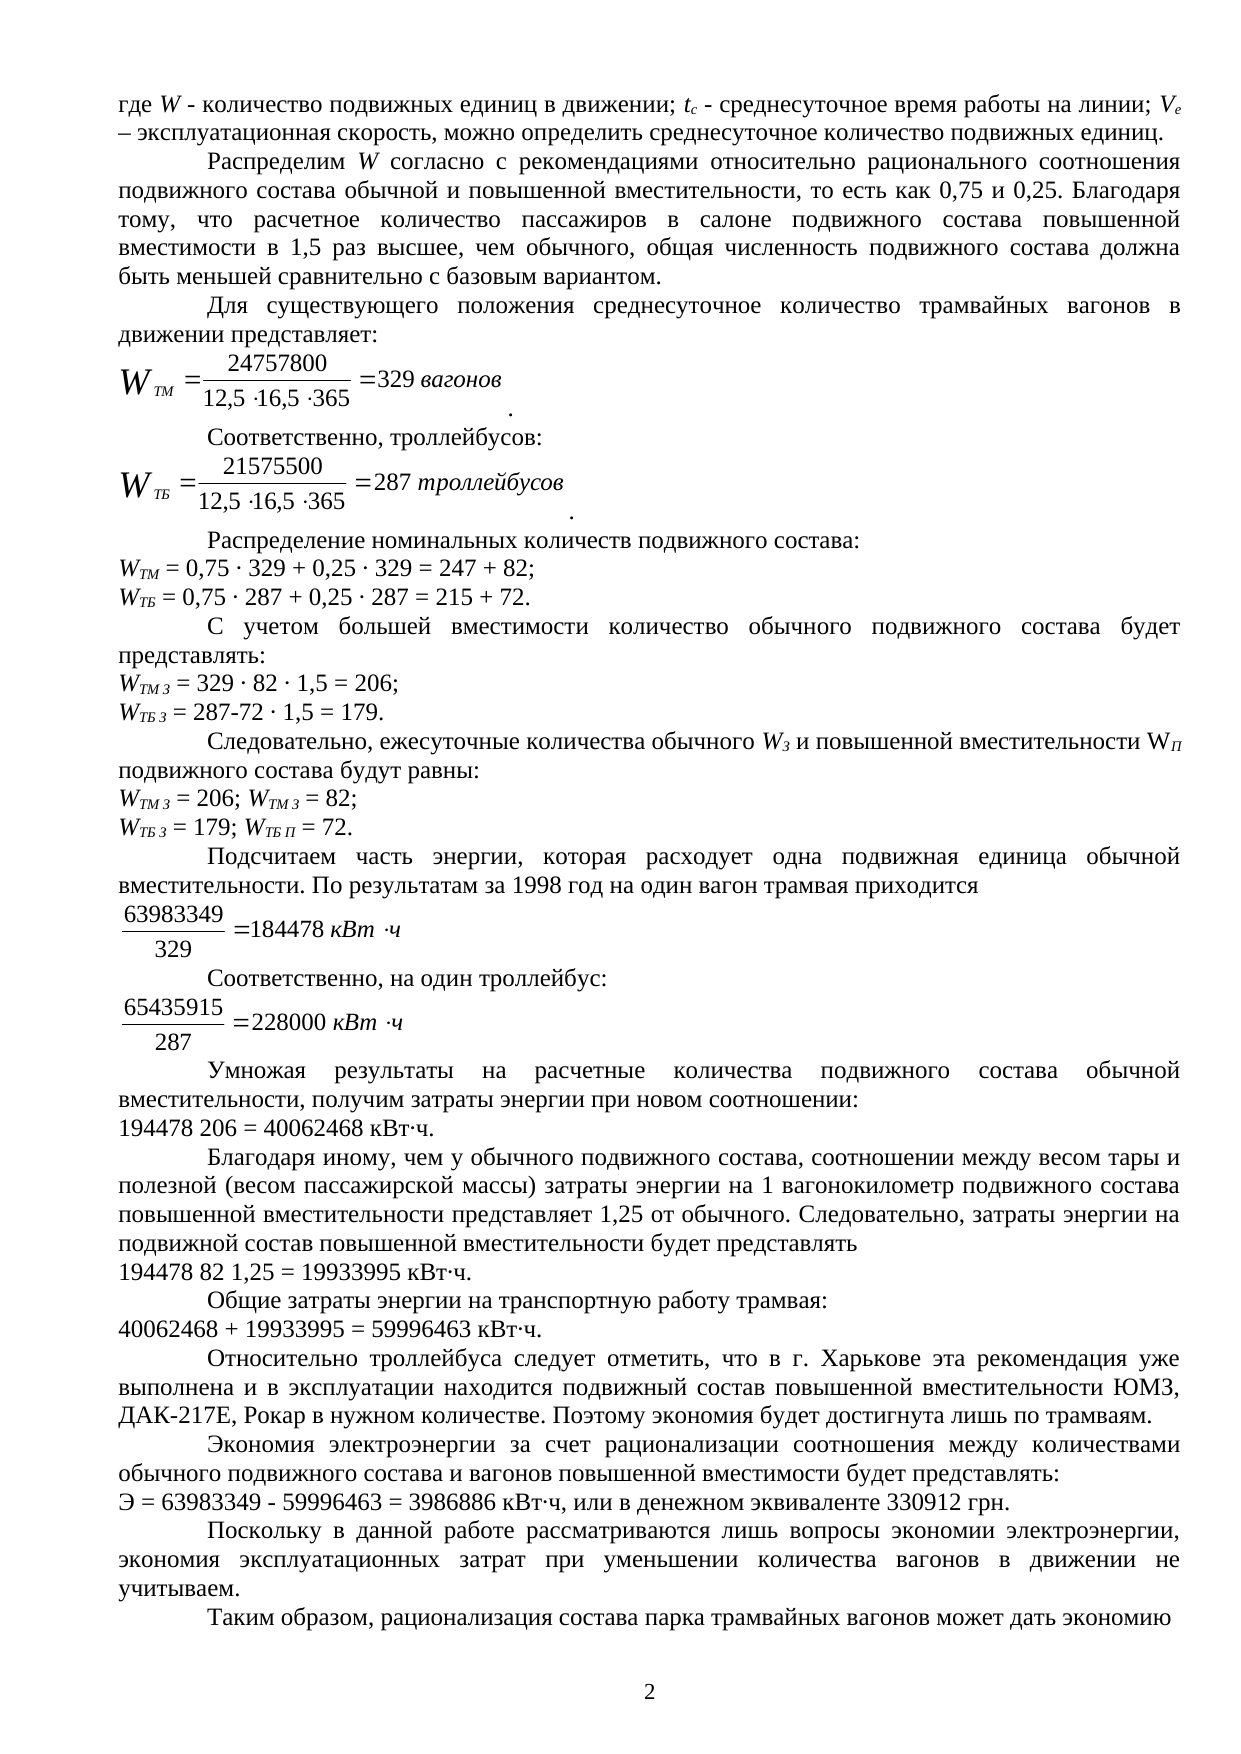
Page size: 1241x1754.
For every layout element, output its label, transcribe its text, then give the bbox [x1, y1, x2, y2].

text 194478 82 1,25 = 19933995 кВт∙ч. [118, 1257, 1181, 1286]
text Для существующего положения среднесуточное количество трамвайных вагонов в движении представляет: [118, 290, 1181, 347]
text 194478 206 = 40062468 кВт∙ч. [118, 1113, 1181, 1142]
text WТБ З = 179; WТБ П = 72. [118, 812, 1181, 841]
text С учетом большей вместимости количество обычного подвижного состава будет представлять: [118, 611, 1181, 668]
text WTM З = 206; WТМ З = 82; [118, 783, 1181, 812]
text WТМ = 0,75 ∙ 329 + 0,25 ∙ 329 = 247 + 82; [118, 553, 1181, 582]
text . [118, 347, 1181, 422]
text Экономия электроэнергии за счет рационализации соотношения между количествами обычного подвижного состава и вагонов повышенной вместимости будет представлять: [118, 1429, 1181, 1487]
text Соответственно, на один троллейбус: [118, 963, 1181, 991]
text Относительно троллейбуса следует отметить, что в г. Харькове эта рекомендация уже выполнена и в эксплуатации находится подвижный состав повышенной вместительности ЮМЗ, ДАК-217Е, Рокар в нужном количестве. Поэтому экономия будет достигнута лишь по трамваям. [118, 1343, 1181, 1429]
text Соответственно, троллейбусов: [118, 422, 1181, 450]
text Следовательно, ежесуточные количества обычного WЗ и повышенной вместительности WП подвижного состава будут равны: [118, 726, 1181, 783]
text Э = 63983349 - 59996463 = 3986886 кВт∙ч, или в денежном эквиваленте 330912 грн. [118, 1487, 1181, 1516]
text Распределим W согласно с рекомендациями относительно рационального соотношения подвижного состава обычной и повышенной вместительности, то есть как 0,75 и 0,25. Благодаря тому, что расчетное количество пассажиров в салоне подвижного состава повышенной вместимости в 1,5 раз высшее, чем обычного, общая численность подвижного состава должна быть меньшей сравнительно с базовым вариантом. [118, 146, 1181, 290]
text Таким образом, рационализация состава парка трамвайных вагонов может дать экономию [118, 1602, 1181, 1631]
text Поскольку в данной работе рассматриваются лишь вопросы экономии электроэнергии, экономия эксплуатационных затрат при уменьшении количества вагонов в движении не учитываем. [118, 1516, 1181, 1602]
text WТБ = 0,75 ∙ 287 + 0,25 ∙ 287 = 215 + 72. [118, 582, 1181, 611]
text Распределение номинальных количеств подвижного состава: [118, 525, 1181, 553]
text WTБ З = 287-72 ∙ 1,5 = 179. [118, 697, 1181, 726]
text Благодаря иному, чем у обычного подвижного состава, соотношении между весом тары и полезной (весом пассажирской массы) затраты энергии на 1 вагонокилометр подвижного состава повышенной вместительности представляет 1,25 от обычного. Следовательно, затраты энергии на подвижной состав повышенной вместительности будет представлять [118, 1142, 1181, 1257]
text Подсчитаем часть энергии, которая расходует одна подвижная единица обычной вместительности. По результатам за 1998 год на один вагон трамвая приходится [118, 841, 1181, 898]
text WТМ З = 329 ∙ 82 ∙ 1,5 = 206; [118, 668, 1181, 697]
text где W - количество подвижных единиц в движении; tc - среднесуточное время работы на линии; Ve – эксплуатационная скорость, можно определить среднесуточное количество подвижных единиц. [118, 89, 1181, 146]
text Общие затраты энергии на транспортную работу трамвая: [118, 1286, 1181, 1314]
text . [118, 450, 1181, 525]
text 40062468 + 19933995 = 59996463 кВт∙ч. [118, 1314, 1181, 1343]
text Умножая результаты на расчетные количества подвижного состава обычной вместительности, получим затраты энергии при новом соотношении: [118, 1056, 1181, 1113]
